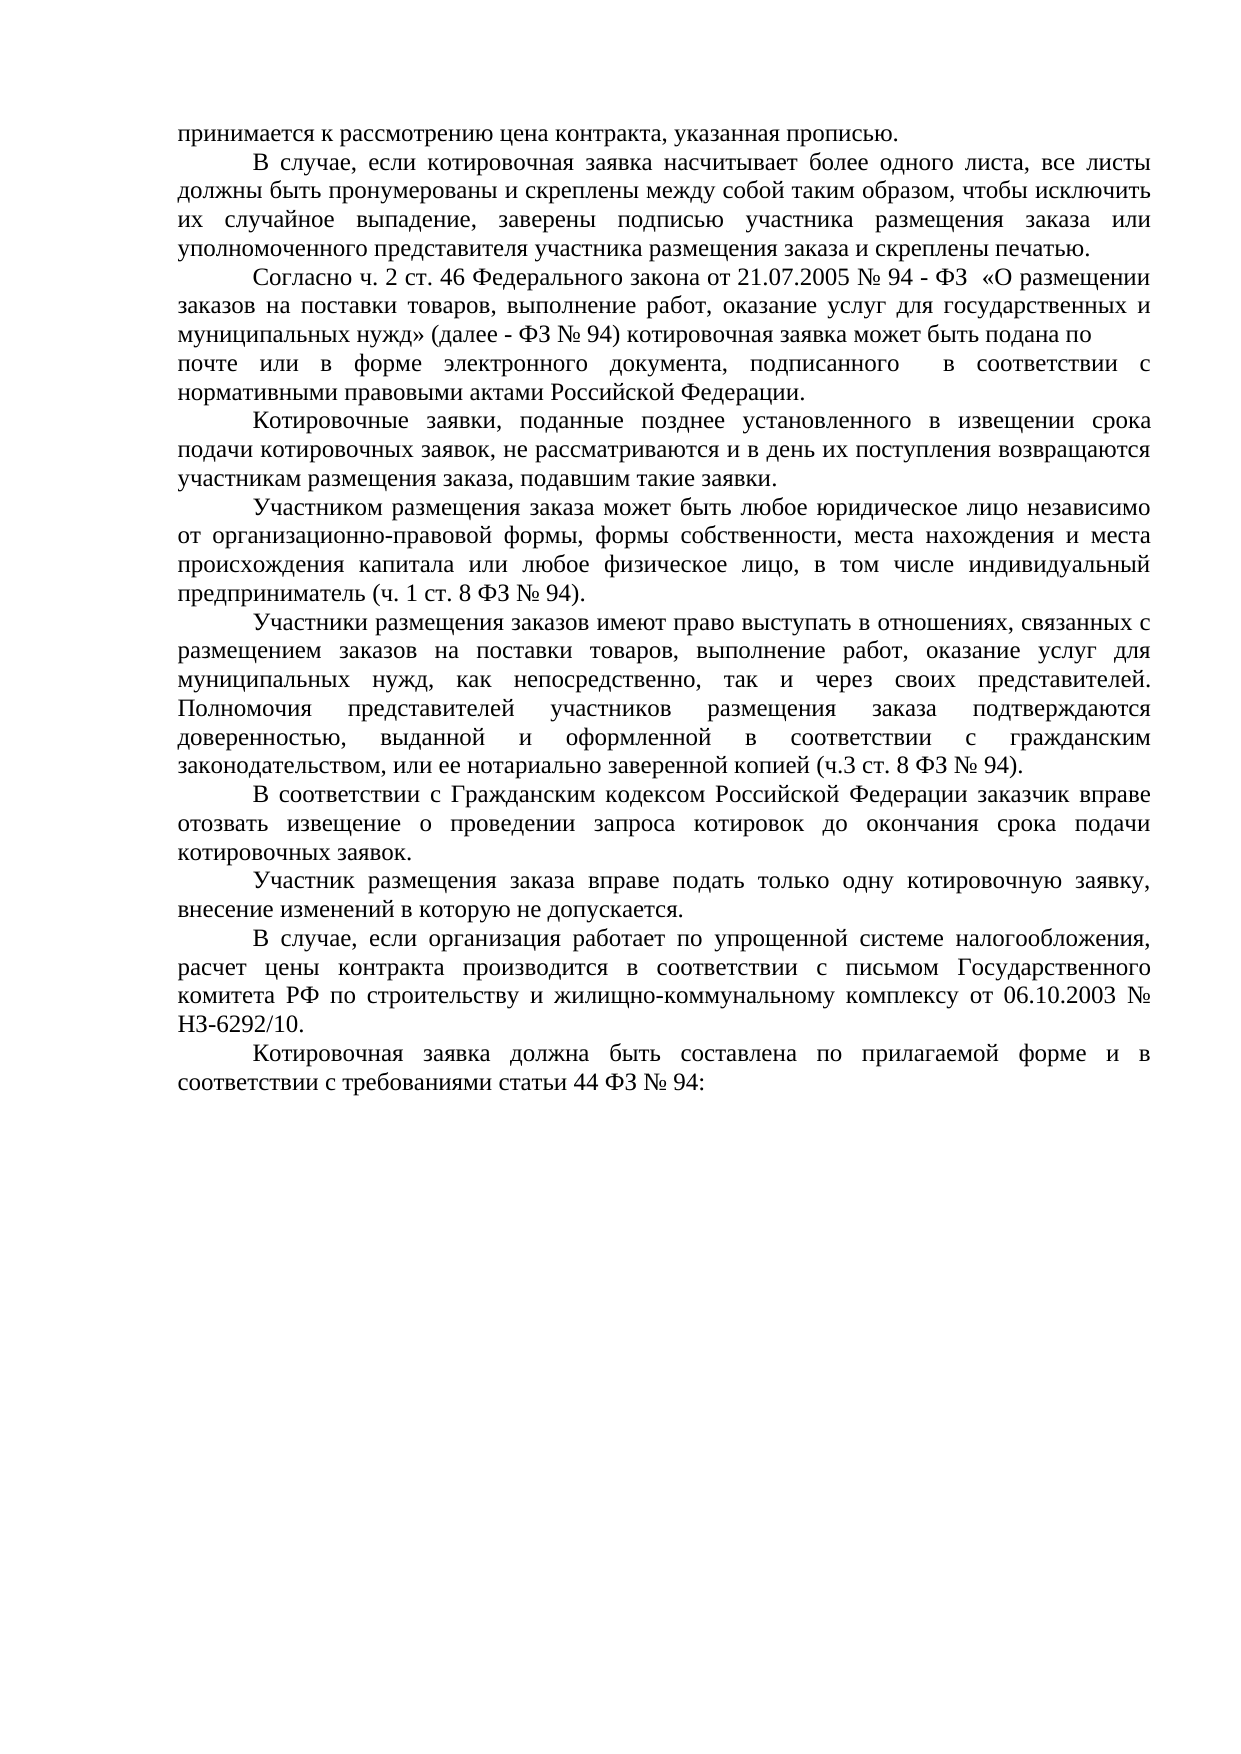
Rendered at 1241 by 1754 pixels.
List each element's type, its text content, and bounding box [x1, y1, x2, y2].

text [177, 118, 1152, 147]
title Котировочная заявка должна быть составлена по прилагаемой форме и в соответствии с требованиями статьи 44 ФЗ № 94: [177, 1038, 1152, 1096]
title Согласно ч. 2 ст. 46 Федерального закона от 21.07.2005 № 94 - ФЗ «О размещении заказов на поставки товаров, выполнение работ, оказание услуг для государственных и муниципальных нужд» (далее - ФЗ № 94) котировочная заявка может быть подана по [177, 262, 1152, 348]
text В случае, если организация работает по упрощенной системе налогообложения, расчет цены контракта производится в соответствии с письмом Государственного комитета РФ по строительству и жилищно-коммунальному комплексу от 06.10.2003 № НЗ-6292/10. [177, 923, 1152, 1038]
title Участник размещения заказа вправе подать только одну котировочную заявку, внесение изменений в которую не допускается. [177, 866, 1152, 923]
text В случае, если котировочная заявка насчитывает более одного листа, все листы должны быть пронумерованы и скреплены между собой таким образом, чтобы исключить их случайное выпадение, заверены подписью участника размещения заказа или уполномоченного представителя участника размещения заказа и скреплены печатью. [177, 147, 1152, 262]
title В соответствии с Гражданским кодексом Российской Федерации заказчик вправе отозвать извещение о проведении запроса котировок до окончания срока подачи котировочных заявок. [177, 779, 1152, 866]
text Участником размещения заказа может быть любое юридическое лицо независимо от организационно-правовой формы, формы собственности, места нахождения и места происхождения капитала или любое физическое лицо, в том числе индивидуальный предприниматель (ч. 1 ст. 8 ФЗ № 94). [177, 492, 1152, 607]
title Котировочные заявки, поданные позднее установленного в извещении срока подачи котировочных заявок, не рассматриваются и в день их поступления возвращаются участникам размещения заказа, подавшим такие заявки. [177, 406, 1152, 492]
text Участники размещения заказов имеют право выступать в отношениях, связанных с размещением заказов на поставки товаров, выполнение работ, оказание услуг для муниципальных нужд, как непосредственно, так и через своих представителей. Полномочия представителей участников размещения заказа подтверждаются доверенностью, выданной и оформленной в соответствии с гражданским законодательством, или ее нотариально заверенной копией (ч.3 ст. 8 ФЗ № 94). [177, 607, 1152, 779]
title почте или в форме электронного документа, подписанного в соответствии с нормативными правовыми актами Российской Федерации. [177, 348, 1152, 406]
